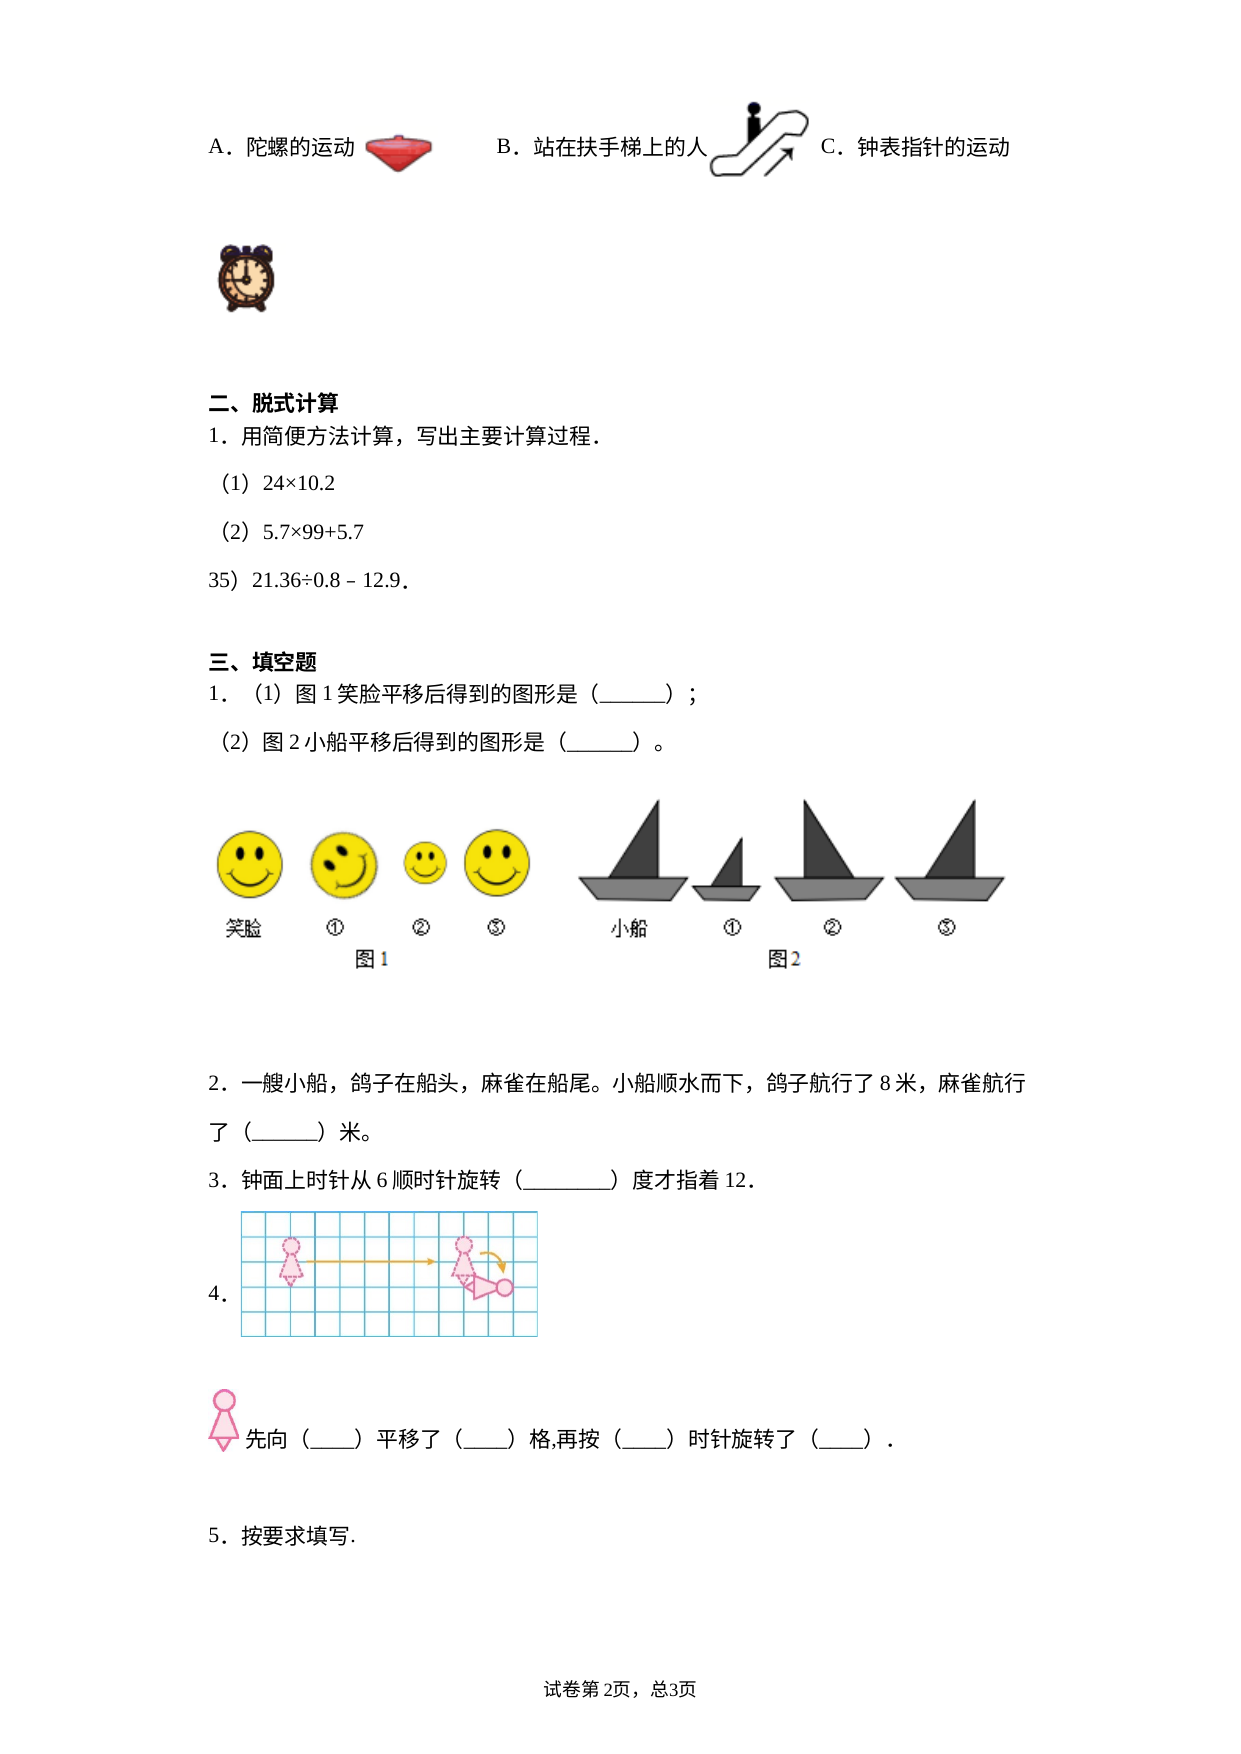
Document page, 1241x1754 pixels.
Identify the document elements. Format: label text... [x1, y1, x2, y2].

text 2．一艘小船，鸽子在船头，麻雀在船尾。小船顺水而下，鸽子航行了8米，麻雀航行了（______）米。 [208, 1066, 1032, 1147]
text A．陀螺的运动 B．站在扶手梯上的人 C．钟表指针的运动 [208, 97, 1032, 341]
picture [355, 126, 438, 180]
text 三、填空题 [208, 644, 1032, 677]
picture [208, 243, 287, 317]
picture [208, 773, 1037, 994]
text 3．钟面上时针从6顺时针旋转（________）度才指着12． [208, 1163, 1032, 1195]
picture [240, 1211, 538, 1337]
text 5．按要求填写. [208, 1518, 1032, 1551]
text 1．（1）图1笑脸平移后得到的图形是（______）； [208, 677, 1032, 709]
text 1．用简便方法计算，写出主要计算过程． [208, 418, 1032, 451]
text （2）5.7×99+5.7 [208, 515, 1032, 547]
picture [208, 1389, 240, 1452]
text （2）图2小船平移后得到的图形是（______）。 [208, 725, 1032, 757]
text （1）24×10.2 [208, 467, 1032, 499]
text 35）21.36÷0.8﹣12.9． [208, 563, 1032, 596]
text 二、脱式计算 [208, 386, 1032, 418]
picture [707, 97, 812, 180]
text 先向（____）平移了（____）格,再按（____）时针旋转了（____）． [208, 1389, 1032, 1487]
